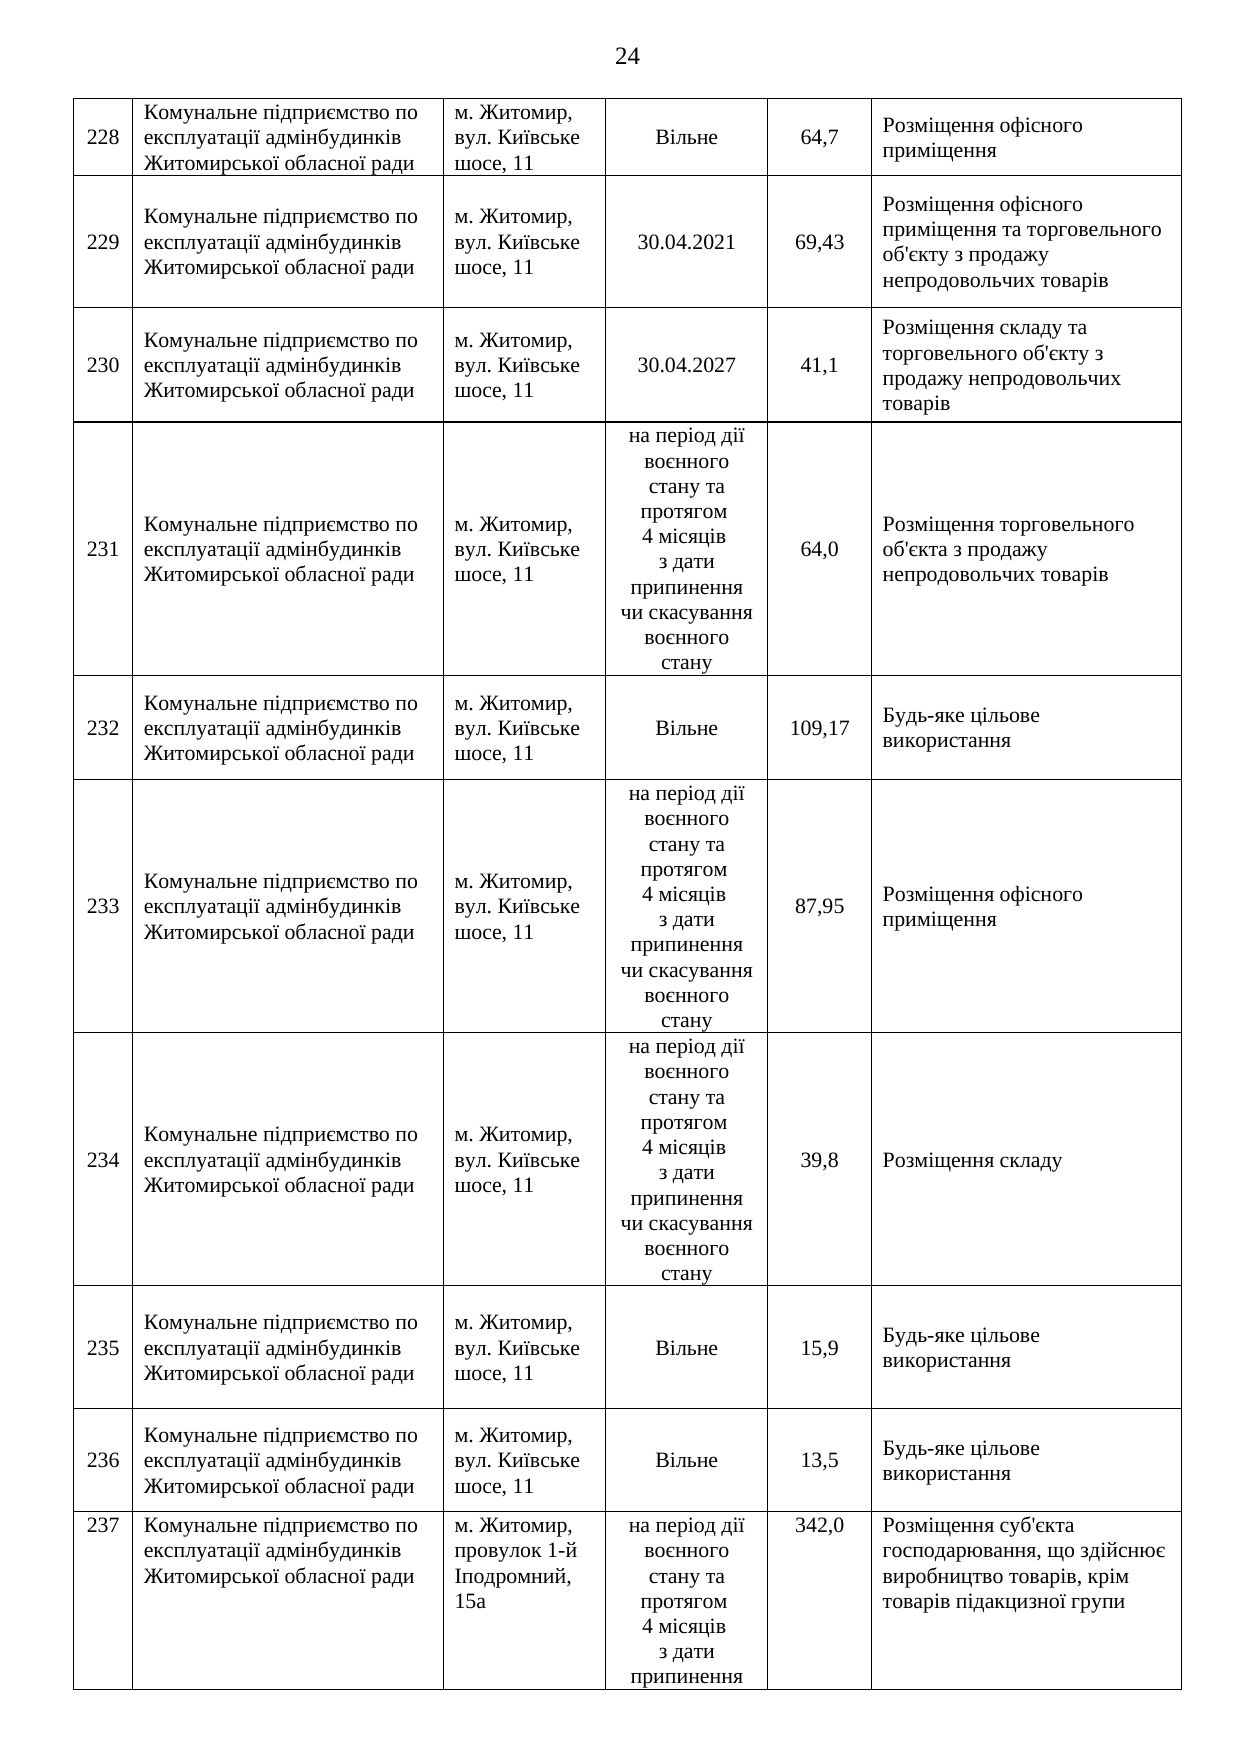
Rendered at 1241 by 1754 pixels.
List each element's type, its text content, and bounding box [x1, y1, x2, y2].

table_cell м. Житомир, вул. Київське шосе, 11 [444, 308, 605, 421]
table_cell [133, 1512, 443, 1689]
table_cell на період дії воєнного стану та протягом 4 місяців з дати припинення чи скасування воєнного стану [606, 780, 767, 1032]
table_cell 234 [74, 1033, 132, 1285]
table_cell 232 [74, 676, 132, 779]
table_cell м. Житомир, вул. Київське шосе, 11 [444, 99, 605, 175]
table_cell 13,5 [768, 1409, 871, 1511]
table_cell Вільне [606, 1409, 767, 1511]
table_cell м. Житомир, вул. Київське шосе, 11 [444, 780, 605, 1032]
table_cell 30.04.2027 [606, 308, 767, 421]
table_cell м. Житомир, вул. Київське шосе, 11 [444, 1286, 605, 1408]
table_cell 64,0 [768, 423, 871, 674]
table_cell м. Житомир, вул. Київське шосе, 11 [444, 1409, 605, 1511]
table_cell Комунальне підприємство по експлуатації адмінбудинків Житомирської обласної ради [133, 308, 443, 421]
table_cell на період дії воєнного стану та протягом 4 місяців з дати припинення чи скасування воєнного стану [606, 1033, 767, 1285]
table_cell 236 [74, 1409, 132, 1511]
table_cell м. Житомир, вул. Київське шосе, 11 [444, 176, 605, 307]
table_cell 30.04.2021 [606, 176, 767, 307]
table_cell Будь-яке цільове використання [872, 1286, 1181, 1408]
table_cell Розміщення торговельного об'єкта з продажу непродовольчих товарів [872, 423, 1181, 674]
table_cell Розміщення офісного приміщення [872, 99, 1181, 175]
table_cell Вільне [606, 1286, 767, 1408]
table_cell Комунальне підприємство по експлуатації адмінбудинків Житомирської обласної ради [133, 423, 443, 674]
table_cell Розміщення офісного приміщення та торговельного об'єкту з продажу непродовольчих товарів [872, 176, 1181, 307]
table_cell 229 [74, 176, 132, 307]
table_cell 342,0 [768, 1512, 871, 1689]
table_cell 15,9 [768, 1286, 871, 1408]
table_cell Розміщення складу [872, 1033, 1181, 1285]
table_cell Вільне [606, 99, 767, 175]
table_cell Вільне [606, 676, 767, 779]
table_cell Будь-яке цільове використання [872, 1409, 1181, 1511]
table_cell 64,7 [768, 99, 871, 175]
table_cell на період дії воєнного стану та протягом 4 місяців з дати припинення чи скасування воєнного стану [606, 423, 767, 674]
table_cell м. Житомир, вул. Київське шосе, 11 [444, 676, 605, 779]
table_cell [133, 99, 443, 175]
table_cell Комунальне підприємство по експлуатації адмінбудинків Житомирської обласної ради [133, 1286, 443, 1408]
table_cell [444, 1512, 605, 1689]
table_cell м. Житомир, вул. Київське шосе, 11 [444, 1033, 605, 1285]
table_cell 231 [74, 423, 132, 674]
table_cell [606, 1512, 767, 1689]
table_cell Розміщення складу та торговельного об'єкту з продажу непродовольчих товарів [872, 308, 1181, 421]
table_cell Будь-яке цільове використання [872, 676, 1181, 779]
table_cell Комунальне підприємство по експлуатації адмінбудинків Житомирської обласної ради [133, 176, 443, 307]
table_cell Комунальне підприємство по експлуатації адмінбудинків Житомирської обласної ради [133, 780, 443, 1032]
table_cell м. Житомир, вул. Київське шосе, 11 [444, 423, 605, 674]
table_cell 230 [74, 308, 132, 421]
table_cell 233 [74, 780, 132, 1032]
table_cell Комунальне підприємство по експлуатації адмінбудинків Житомирської обласної ради [133, 1409, 443, 1511]
table_cell 228 [74, 99, 132, 175]
table_cell 41,1 [768, 308, 871, 421]
table_cell 237 [74, 1512, 132, 1689]
table_cell 69,43 [768, 176, 871, 307]
table_cell Комунальне підприємство по експлуатації адмінбудинків Житомирської обласної ради [133, 1033, 443, 1285]
table_cell Розміщення офісного приміщення [872, 780, 1181, 1032]
table_cell 235 [74, 1286, 132, 1408]
table_cell Комунальне підприємство по експлуатації адмінбудинків Житомирської обласної ради [133, 676, 443, 779]
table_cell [872, 1512, 1181, 1689]
table_cell 87,95 [768, 780, 871, 1032]
table_cell 39,8 [768, 1033, 871, 1285]
table_cell 109,17 [768, 676, 871, 779]
